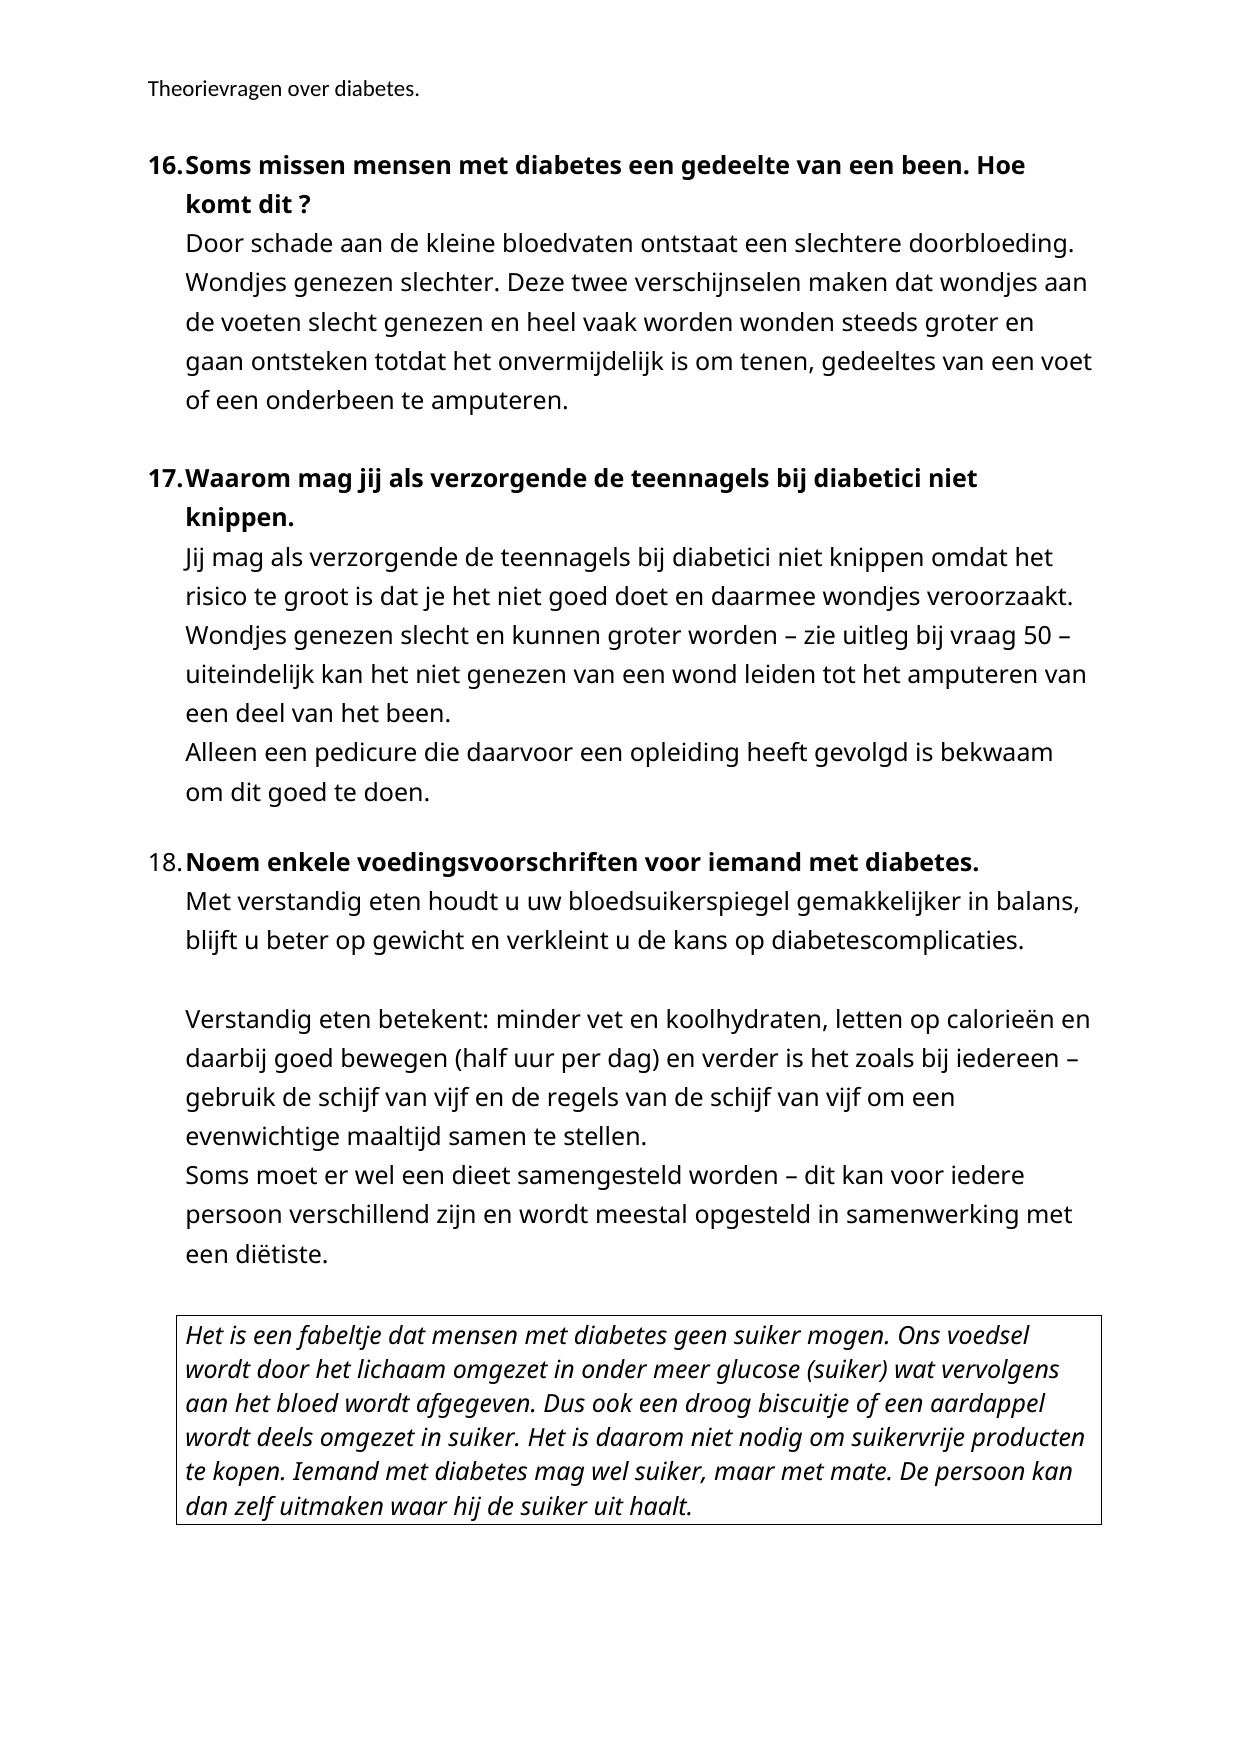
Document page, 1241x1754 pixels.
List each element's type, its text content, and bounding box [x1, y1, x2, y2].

list Noem enkele voedingsvoorschriften voor iemand met diabetes. Met verstandig eten houdt u uw bloedsuikerspiegel gemakkelijker in balans, blijft u beter op gewicht en verkleint u de kans op diabetescomplicaties. Verstandig eten betekent: minder vet en koolhydraten, letten op calorieën en daarbij goed bewegen (half uur per dag) en verder is het zoals bij iedereen – gebruik de schijf van vijf en de regels van de schijf van vijf om een evenwichtige maaltijd samen te stellen. [148, 845, 1093, 1153]
list Soms moet er wel een dieet samengesteld worden – dit kan voor iedere persoon verschillend zijn en wordt meestal opgesteld in samenwerking met een diëtiste. [185, 1158, 1093, 1270]
list Soms missen mensen met diabetes een gedeelte van een been. Hoe komt dit ? Door schade aan de kleine bloedvaten ontstaat een slechtere doorbloeding. Wondjes genezen slechter. Deze twee verschijnselen maken dat wondjes aan de voeten slecht genezen en heel vaak worden wonden steeds groter en gaan ontsteken totdat het onvermijdelijk is om tenen, gedeeltes van een voet of een onderbeen te amputeren. [148, 148, 1093, 417]
list Het is een fabeltje dat mensen met diabetes geen suiker mogen. Ons voedsel wordt door het lichaam omgezet in onder meer glucose (suiker) wat vervolgens aan het bloed wordt afgegeven. Dus ook een droog biscuitje of een aardappel wordt deels omgezet in suiker. Het is daarom niet nodig om suikervrije producten te kopen. Iemand met diabetes mag wel suiker, maar met mate. De persoon kan dan zelf uitmaken waar hij de suiker uit haalt. [177, 1316, 1101, 1524]
list Waarom mag jij als verzorgende de teennagels bij diabetici niet knippen. Jij mag als verzorgende de teennagels bij diabetici niet knippen omdat het risico te groot is dat je het niet goed doet en daarmee wondjes veroorzaakt. Wondjes genezen slecht en kunnen groter worden – zie uitleg bij vraag 50 – uiteindelijk kan het niet genezen van een wond leiden tot het amputeren van een deel van het been. Alleen een pedicure die daarvoor een opleiding heeft gevolgd is bekwaam om dit goed te doen. [148, 461, 1093, 841]
